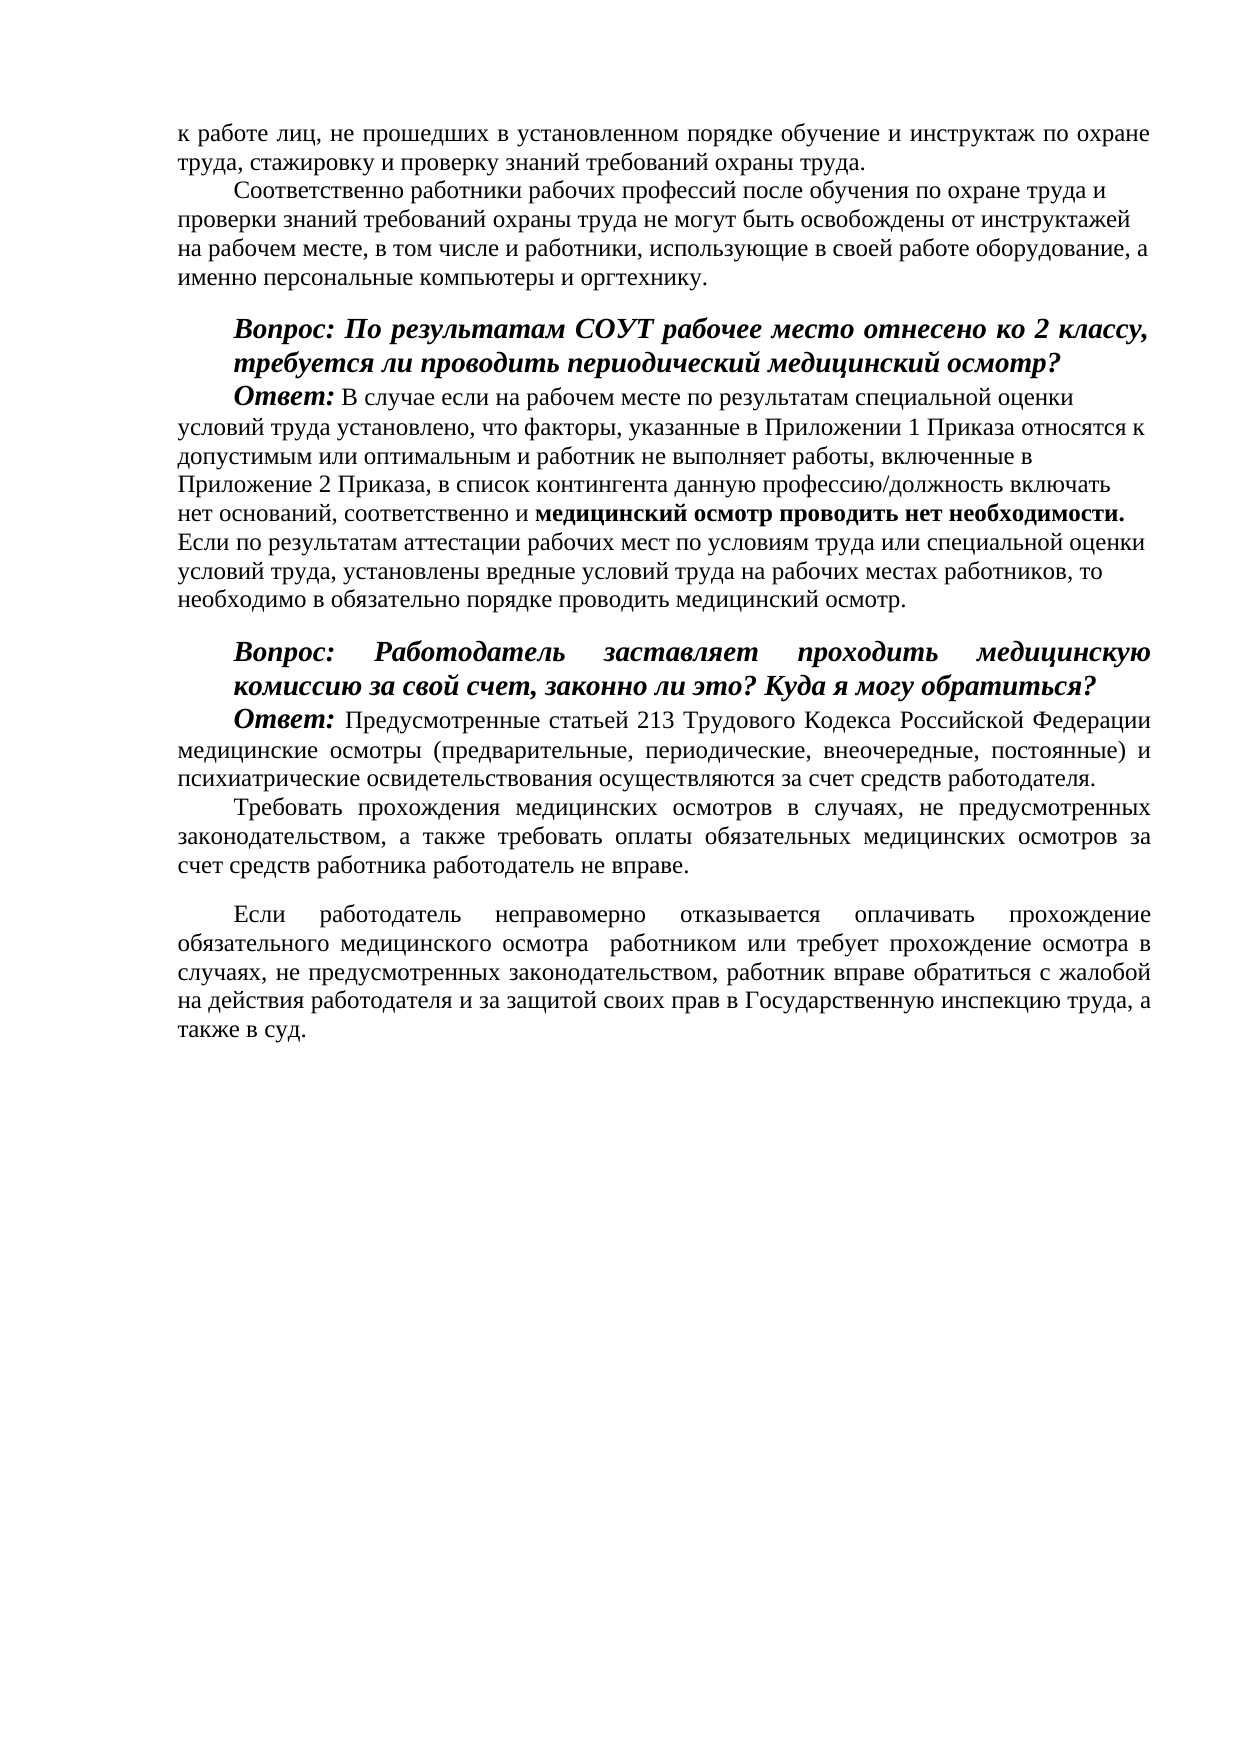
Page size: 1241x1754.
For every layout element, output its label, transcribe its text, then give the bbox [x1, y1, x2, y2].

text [177, 118, 1152, 176]
text Если работодатель неправомерно отказывается оплачивать прохождение обязательного медицинского осмотра работником или требует прохождение осмотра в случаях, не предусмотренных законодательством, работник вправе обратиться с жалобой на действия работодателя и за защитой своих прав в Государственную инспекцию труда, а также в суд. [177, 899, 1152, 1043]
text Требовать прохождения медицинских осмотров в случаях, не предусмотренных законодательством, а также требовать оплаты обязательных медицинских осмотров за счет средств работника работодатель не вправе. [177, 792, 1152, 878]
text Вопрос: Работодатель заставляет проходить медицинскую комиссию за свой счет, законно ли это? Куда я могу обратиться? [233, 634, 1152, 701]
text Ответ: Предусмотренные статьей 213 Трудового Кодекса Российской Федерации медицинские осмотры (предварительные, периодические, внеочередные, постоянные) и психиатрические освидетельствования осуществляются за счет средств работодателя. [177, 701, 1152, 792]
text Ответ: В случае если на рабочем месте по результатам специальной оценки условий труда установлено, что факторы, указанные в Приложении 1 Приказа относятся к допустимым или оптимальным и работник не выполняет работы, включенные в Приложение 2 Приказа, в список контингента данную профессию/должность включать нет оснований, соответственно и медицинский осмотр проводить нет необходимости. Если по результатам аттестации рабочих мест по условиям труда или специальной оценки условий труда, установлены вредные условий труда на рабочих местах работников, то необходимо в обязательно порядке проводить медицинский осмотр. [177, 378, 1152, 613]
text Соответственно работники рабочих профессий после обучения по охране труда и проверки знаний требований охраны труда не могут быть освобождены от инструктажей на рабочем месте, в том числе и работники, использующие в своей работе оборудование, а именно персональные компьютеры и оргтехнику. [177, 176, 1152, 291]
text Вопрос: По результатам СОУТ рабочее место отнесено ко 2 классу, требуется ли проводить периодический медицинский осмотр? [233, 311, 1149, 378]
